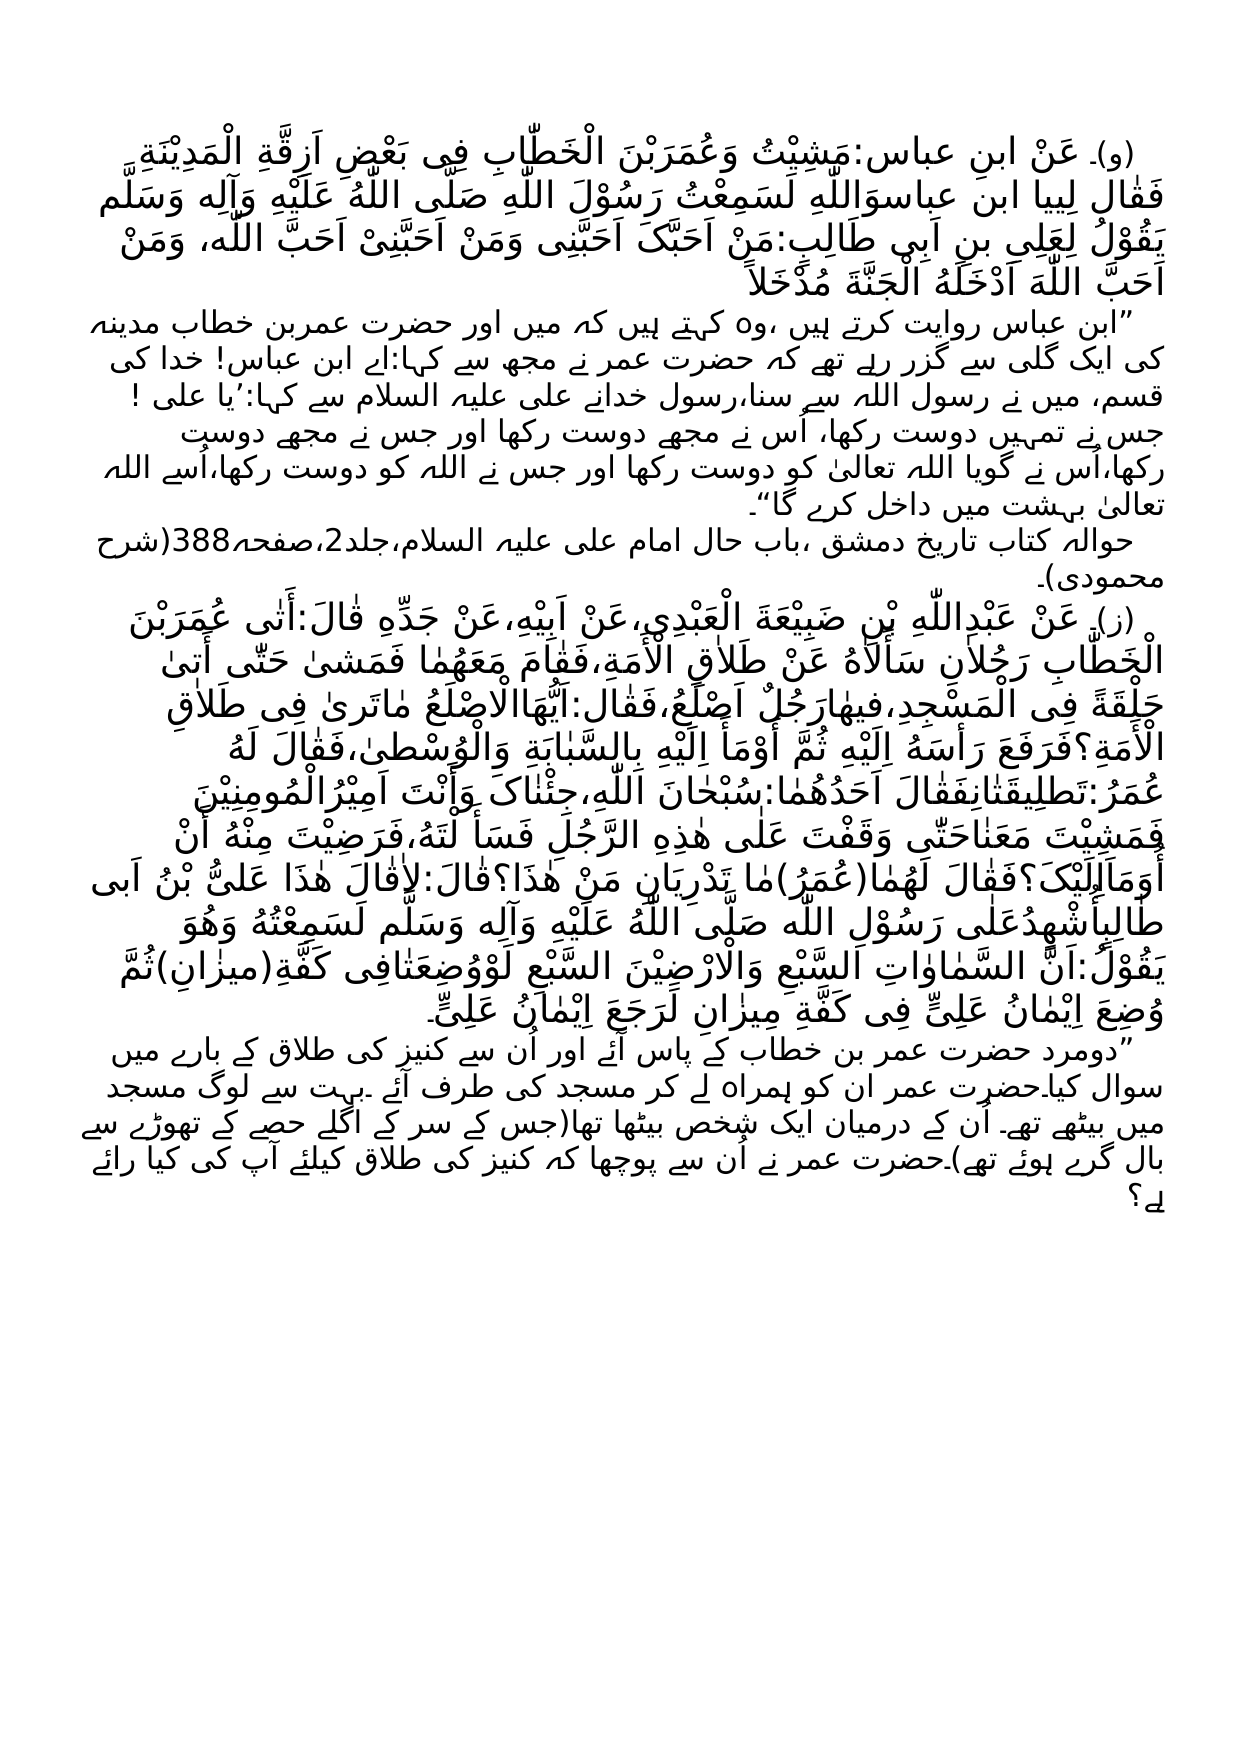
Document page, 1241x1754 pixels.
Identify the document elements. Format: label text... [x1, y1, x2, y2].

text ”ابن عباس روایت کرتے ہیں ،وہ کہتے ہیں کہ میں اور حضرت عمربن خطاب مدینہ کی ایک گلی سے گزر رہے تھے کہ حضرت عمر نے مجھ سے کہا:اے ابن عباس! خدا کی قسم، میں نے رسول اللہ سے سنا،رسول خدانے علی علیہ السلام سے کہا:’یا علی ! جس نے تمہیں دوست رکھا، اُس نے مجھے دوست رکھا اور جس نے مجھے دوست رکھا،اُس نے گویا اللہ تعالیٰ کو دوست رکھا اور جس نے اللہ کو دوست رکھا،اُسے اللہ تعالیٰ بہشت میں داخل کرے گا“۔ [75, 304, 1165, 522]
text ”دومرد حضرت عمر بن خطاب کے پاس آئے اور اُن سے کنیز کی طلاق کے بارے میں سوال کیا۔حضرت عمر ان کو ہمراہ لے کر مسجد کی طرف آئے ۔بہت سے لوگ مسجد میں بیٹھے تھے۔ اُن کے درمیان ایک شخص بیٹھا تھا(جس کے سر کے اگلے حصے کے تھوڑے سے بال گرے ہوئے تھے)۔حضرت عمر نے اُن سے پوچھا کہ کنیز کی طلاق کیلئے آپ کی کیا رائے ہے؟ [75, 1032, 1165, 1213]
text (و)۔ عَنْ ابنِ عباس:مَشِیْتُ وَعُمَرَبْنَ الْخَطّٰابِ فِی بَعْضِ اَزِقَّةِ الْمَدِیْنَةِ فَقٰال لِییا ابن عباسوَاللّٰهِ لَسَمِعْتُ رَسُوْلَ اللّٰهِ صَلَّی اللّٰهُ عَلَیْهِ وَآلِه وَسَلَّم یَقُوْلُ لِعَلِیِ بنِ اَبِی طَالِبٍ:مَنْ اَحَبَّکَ اَحَبَّنِی وَمَنْ اَحَبَّنِیْ اَحَبَّ اللّٰه، وَمَنْ اَحَبَّ اللّٰهَ اَدْخَلَهُ الْجَنَّةَ مُدْخَلاً [75, 130, 1165, 304]
text حوالہ کتاب تاریخ دمشق ،باب حال امام علی علیہ السلام،جلد2،صفحہ388(شرح محمودی)۔ [75, 522, 1165, 595]
text (ز)۔ عَنْ عَبْدِاللّٰهِ بْنِ ضَبِیْعَةَ الْعَبْدِی،عَنْ اَبِیْهِ،عَنْ جَدِّهِ قٰالَ:أَتٰی عُمَرَبْنَ الْخَطّٰابِ رَجُلاٰنِ سَأَلاٰهُ عَنْ طَلاٰقِ الْأَمَةِ،فَقٰامَ مَعَهُمٰا فَمَشیٰ حَتّٰی أَتیٰ حَلْقَةً فِی الْمَسْجِدِ،فیهٰارَجُلٌ اَصْلَعُ،فَقٰال:اَیُّهَاالْاصْلَعُ مٰاتَریٰ فِی طَلاٰقِ الْأَمَةِ؟فَرَفَعَ رَأسَهُ اِلَیْهِ ثُمَّ أَوْمَأَ اِلَیْهِ بِالسَّبٰابَةِ وَالْوُسْطیٰ،فَقٰالَ لَهُ عُمَرُ:تَطلِیقَتٰانِفَقٰالَ اَحَدُهُمٰا:سُبْحٰانَ اللّٰهِ،جِئْنٰاکَ وَأَنْتَ اَمِیْرُالْمُومِنِیْنَ فَمَشِیْتَ مَعَنٰاحَتّٰی وَقَفْتَ عَلٰی هٰذِهِ الرَّجُلِ فَسَأَ لْتَهُ،فَرَضِیْتَ مِنْهُ أَنْ أُوَمَاَاِلَیْکَ؟فَقٰالَ لَهُمٰا(عُمَرُ)مٰا تَدْرِیَانِ مَنْ هٰذَا؟قٰالَ:لاٰقٰالَ هٰذَا عَلیُّ بْنُ اَبی طٰالِبٍأُشْهِدُعَلٰی رَسُوْلِ اللّٰه صَلَّی اللّٰهُ عَلَیْهِ وَآلِه وَسَلَّم لَسَمِعْتُهُ وَهُوَ یَقُوْلُ:اَنَّ السَّمٰاوٰاتِ السَّبْعِ وَالْارْضِیْنَ السَّبْعِ لَوْوُضِعَتٰافِی کَفَّةِ(میزٰانِ)ثُمَّ وُضِعَ اِیْمٰانُ عَلِیٍّ فِی کَفَّةِ مِیزٰانِ لَرَجَعَ اِیْمٰانُ عَلِیٍّ۔ [75, 595, 1165, 1032]
